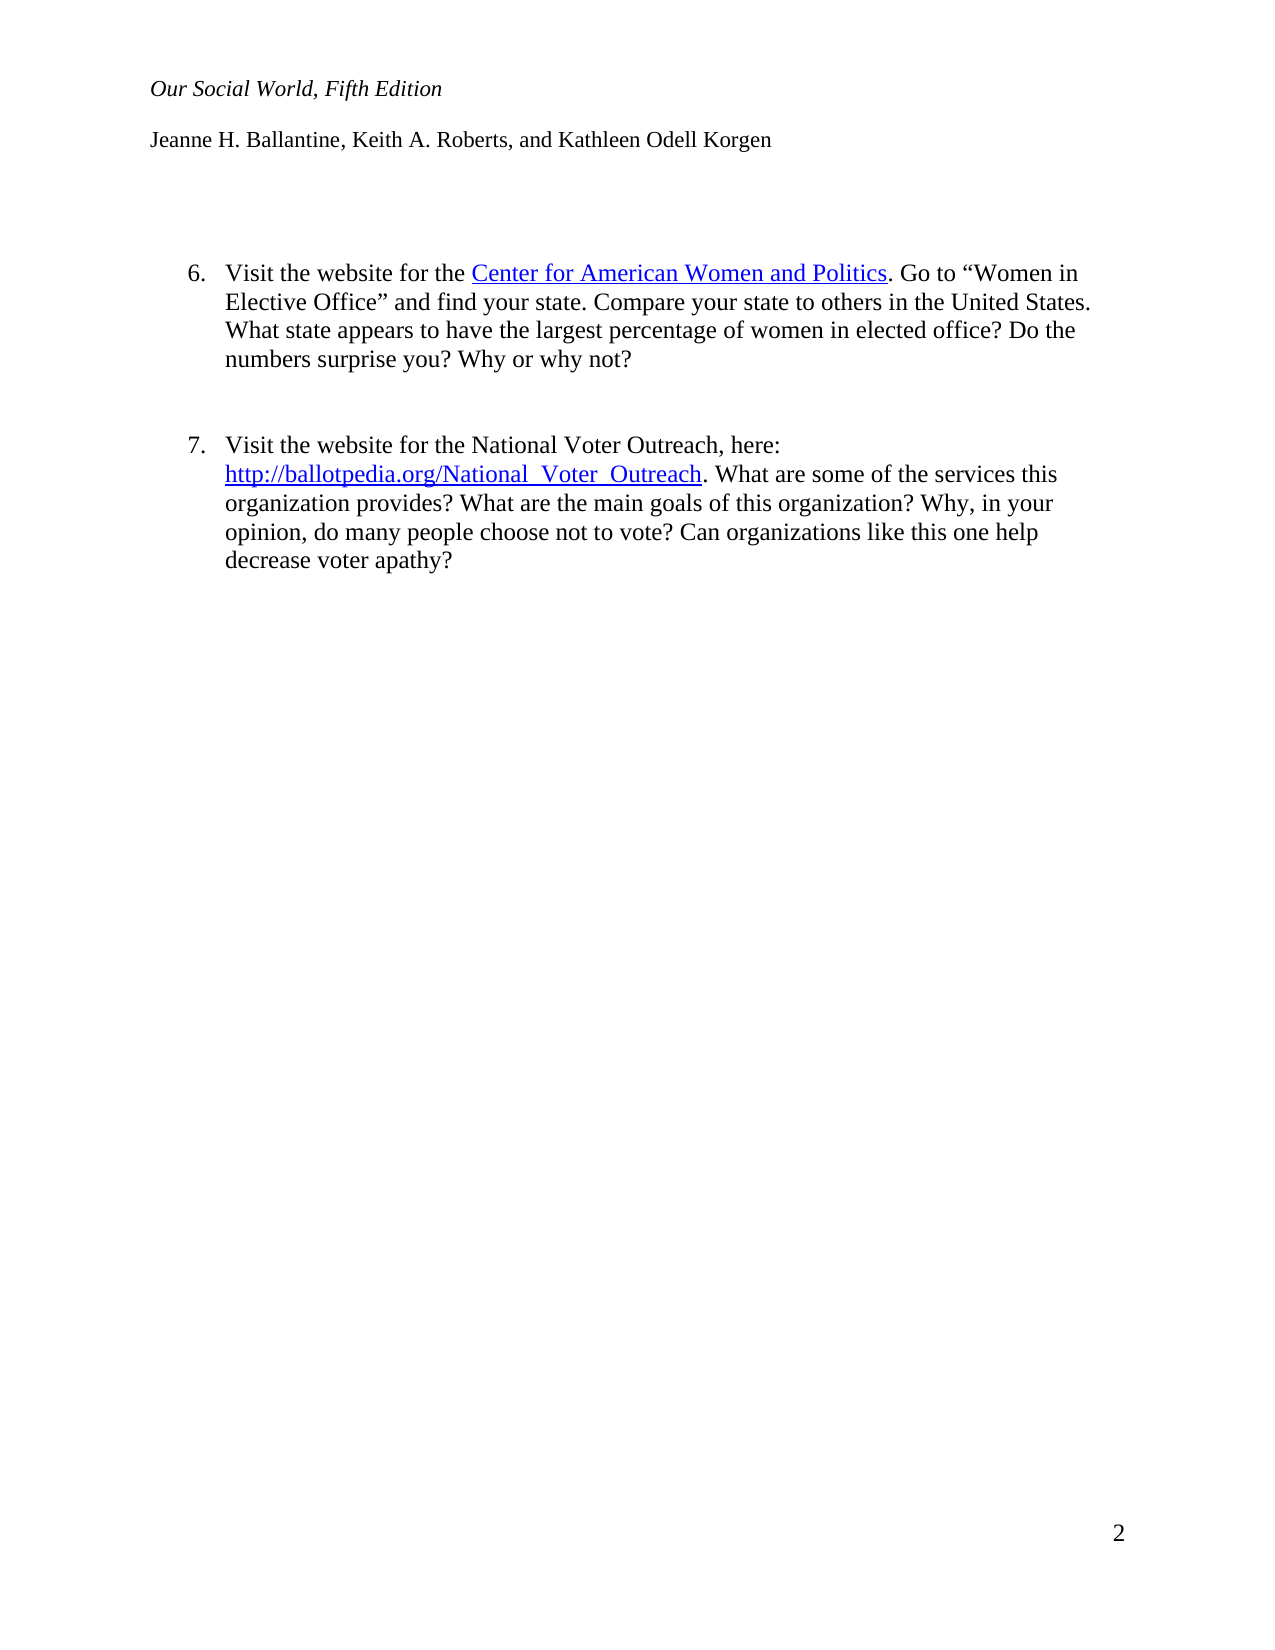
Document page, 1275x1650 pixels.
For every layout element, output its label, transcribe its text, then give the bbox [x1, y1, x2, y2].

list Visit the website for the National Voter Outreach, here: http://ballotpedia.org/National_Voter_Outreach. What are some of the services this organization provides? What are the main goals of this organization? Why, in your opinion, do many people choose not to vote? Can organizations like this one help decrease voter apathy? [187, 430, 1125, 574]
list Visit the website for the Center for American Women and Politics. Go to “Women in Elective Office” and find your state. Compare your state to others in the United States. What state appears to have the largest percentage of women in elected office? Do the numbers surprise you? Why or why not? [187, 258, 1125, 373]
